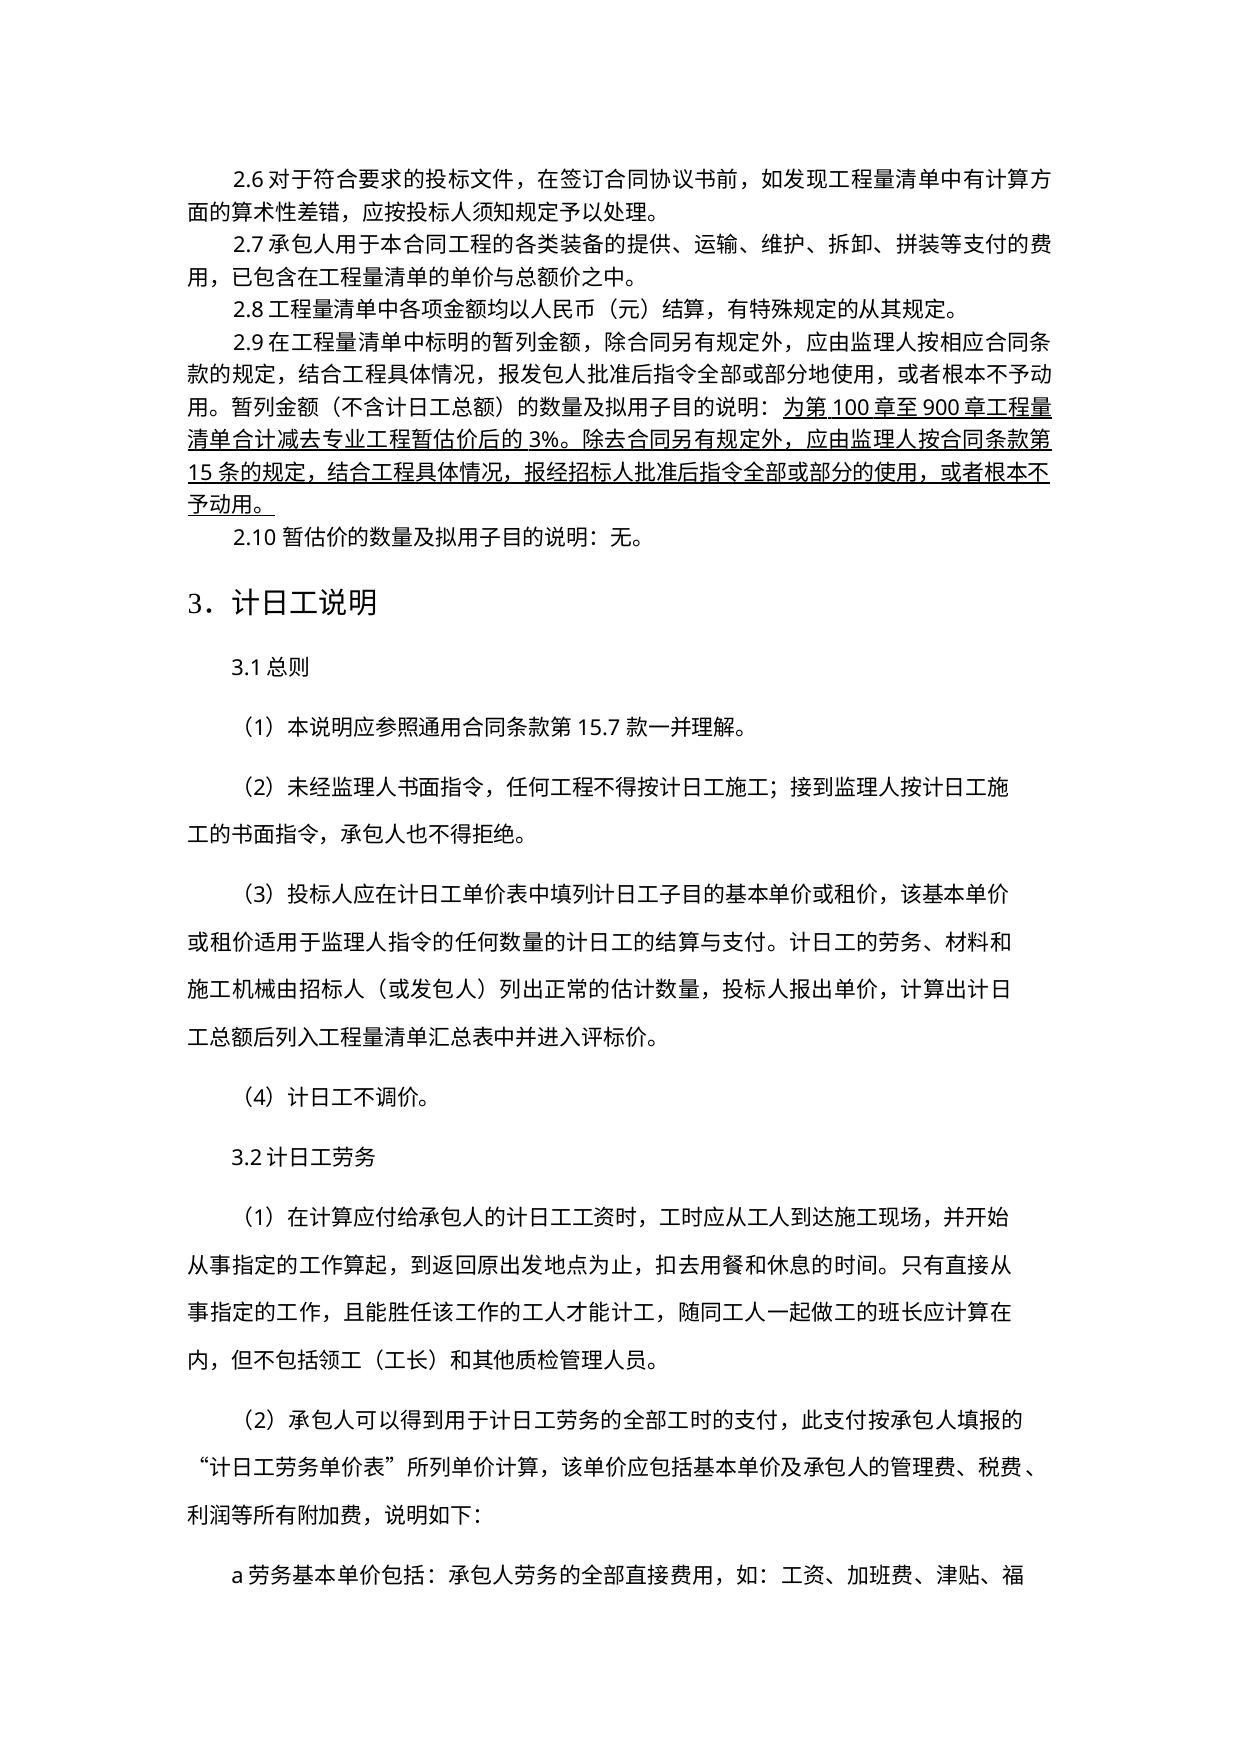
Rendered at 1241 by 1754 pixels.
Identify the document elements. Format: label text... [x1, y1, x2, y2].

text （3）投标人应在计日工单价表中填列计日工子目的基本单价或租价，该基本单价或租价适用于监理人指令的任何数量的计日工的结算与支付。计日工的劳务、材料和施工机械由招标人（或发包人）列出正常的估计数量，投标人报出单价，计算出计日工总额后列入工程量清单汇总表中并进入评标价。 [187, 877, 1012, 1052]
text 2.7承包人用于本合同工程的各类装备的提供、运输、维护、拆卸、拼装等支付的费用，已包含在工程量清单的单价与总额价之中。 [187, 227, 1053, 292]
text （2）未经监理人书面指令，任何工程不得按计日工施工；接到监理人按计日工施工的书面指令，承包人也不得拒绝。 [187, 770, 1012, 849]
text 2.8工程量清单中各项金额均以人民币（元）结算，有特殊规定的从其规定。 [187, 292, 1053, 324]
text （1）本说明应参照通用合同条款第 15.7 款一并理解。 [187, 709, 1053, 741]
text （4）计日工不调价。 [187, 1080, 1053, 1112]
text 3．计日工说明 [187, 568, 1053, 633]
text 2.9在工程量清单中标明的暂列金额，除合同另有规定外，应由监理人按相应合同条款的规定，结合工程具体情况，报发包人批准后指令全部或部分地使用，或者根本不予动用。暂列金额（不含计日工总额）的数量及拟用子目的说明：为第100章至900章工程量清单合计减去专业工程暂估价后的3%。除去合同另有规定外，应由监理人按合同条款第 15 条的规定，结合工程具体情况，报经招标人批准后指令全部或部分的使用，或者根本不予动用。 [187, 324, 1053, 519]
text （1）在计算应付给承包人的计日工工资时，工时应从工人到达施工现场，并开始从事指定的工作算起，到返回原出发地点为止，扣去用餐和休息的时间。只有直接从事指定的工作，且能胜任该工作的工人才能计工，随同工人一起做工的班长应计算在内，但不包括领工（工长）和其他质检管理人员。 [187, 1200, 1012, 1374]
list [187, 1558, 1025, 1589]
list 3.2计日工劳务 [187, 1140, 1053, 1172]
list 3.1总则 [187, 649, 1053, 681]
text （2）承包人可以得到用于计日工劳务的全部工时的支付，此支付按承包人填报的“计日工劳务单价表”所列单价计算，该单价应包括基本单价及承包人的管理费、税费、利润等所有附加费，说明如下： [187, 1403, 1025, 1529]
text 2.10 暂估价的数量及拟用子目的说明：无。 [187, 519, 1053, 552]
text 2.6对于符合要求的投标文件，在签订合同协议书前，如发现工程量清单中有计算方面的算术性差错，应按投标人须知规定予以处理。 [187, 162, 1053, 227]
